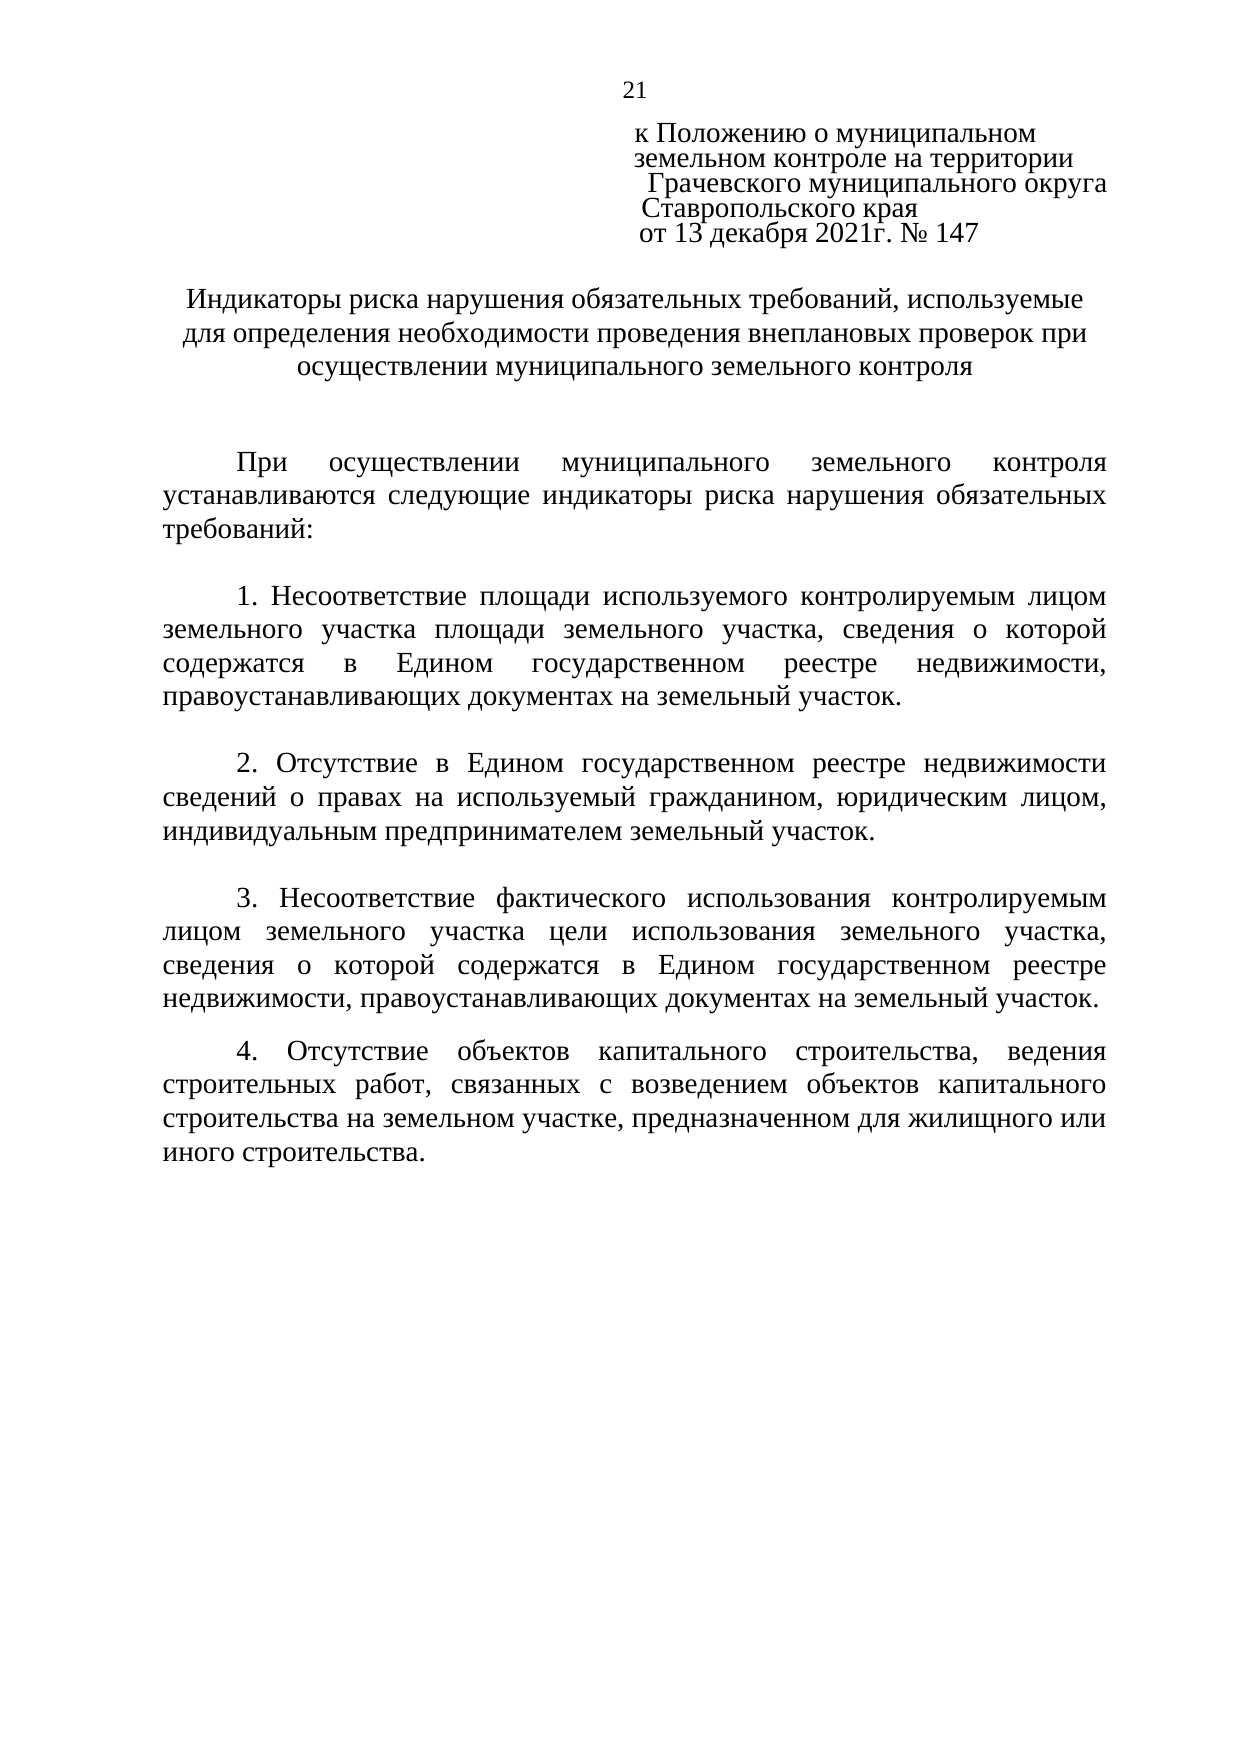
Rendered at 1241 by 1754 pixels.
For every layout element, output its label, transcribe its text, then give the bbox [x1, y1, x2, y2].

text Индикаторы риска нарушения обязательных требований, используемые для определения необходимости проведения внеплановых проверок при осуществлении муниципального земельного контроля [162, 281, 1107, 382]
text 1. Несоответствие площади используемого контролируемым лицом земельного участка площади земельного участка, сведения о которой содержатся в Едином государственном реестре недвижимости, правоустанавливающих документах на земельный участок. [162, 578, 1107, 712]
text к Положению о муниципальном [162, 123, 1107, 148]
text При осуществлении муниципального земельного контроля устанавливаются следующие индикаторы риска нарушения обязательных требований: [162, 444, 1107, 544]
text Грачевского муниципального округа [162, 173, 1107, 198]
text 3. Несоответствие фактического использования контролируемым лицом земельного участка цели использования земельного участка, сведения о которой содержатся в Едином государственном реестре недвижимости, правоустанавливающих документах на земельный участок. [162, 880, 1107, 1033]
text Ставропольского края [162, 198, 1107, 223]
text 2. Отсутствие в Едином государственном реестре недвижимости сведений о правах на используемый гражданином, юридическим лицом, индивидуальным предпринимателем земельный участок. [162, 746, 1107, 846]
text 4. Отсутствие объектов капитального строительства, ведения строительных работ, связанных с возведением объектов капитального строительства на земельном участке, предназначенном для жилищного или иного строительства. [162, 1033, 1107, 1167]
text земельном контроле на территории [162, 148, 1107, 173]
text от 13 декабря 2021г. № 147 [162, 223, 1107, 248]
